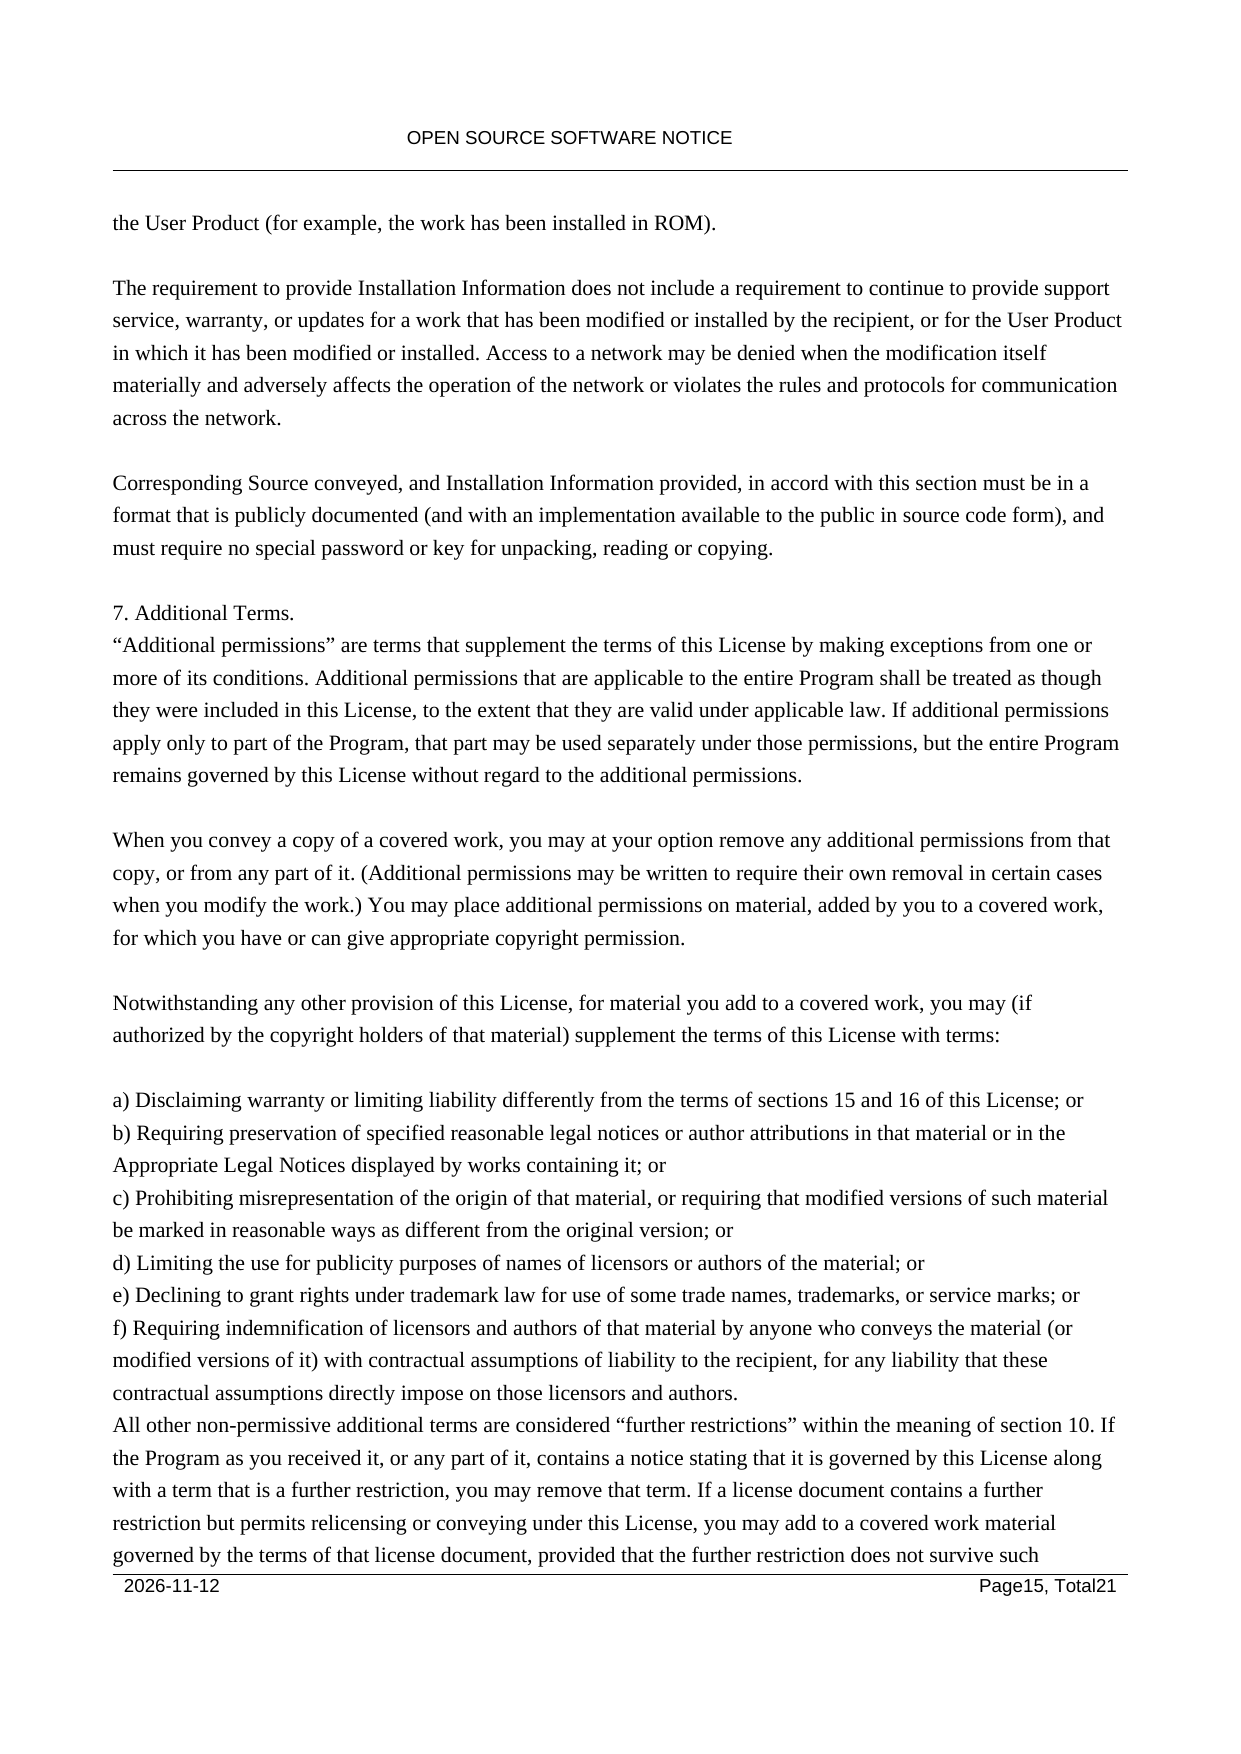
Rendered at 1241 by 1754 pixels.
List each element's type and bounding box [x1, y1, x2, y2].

text [112, 206, 1128, 1571]
